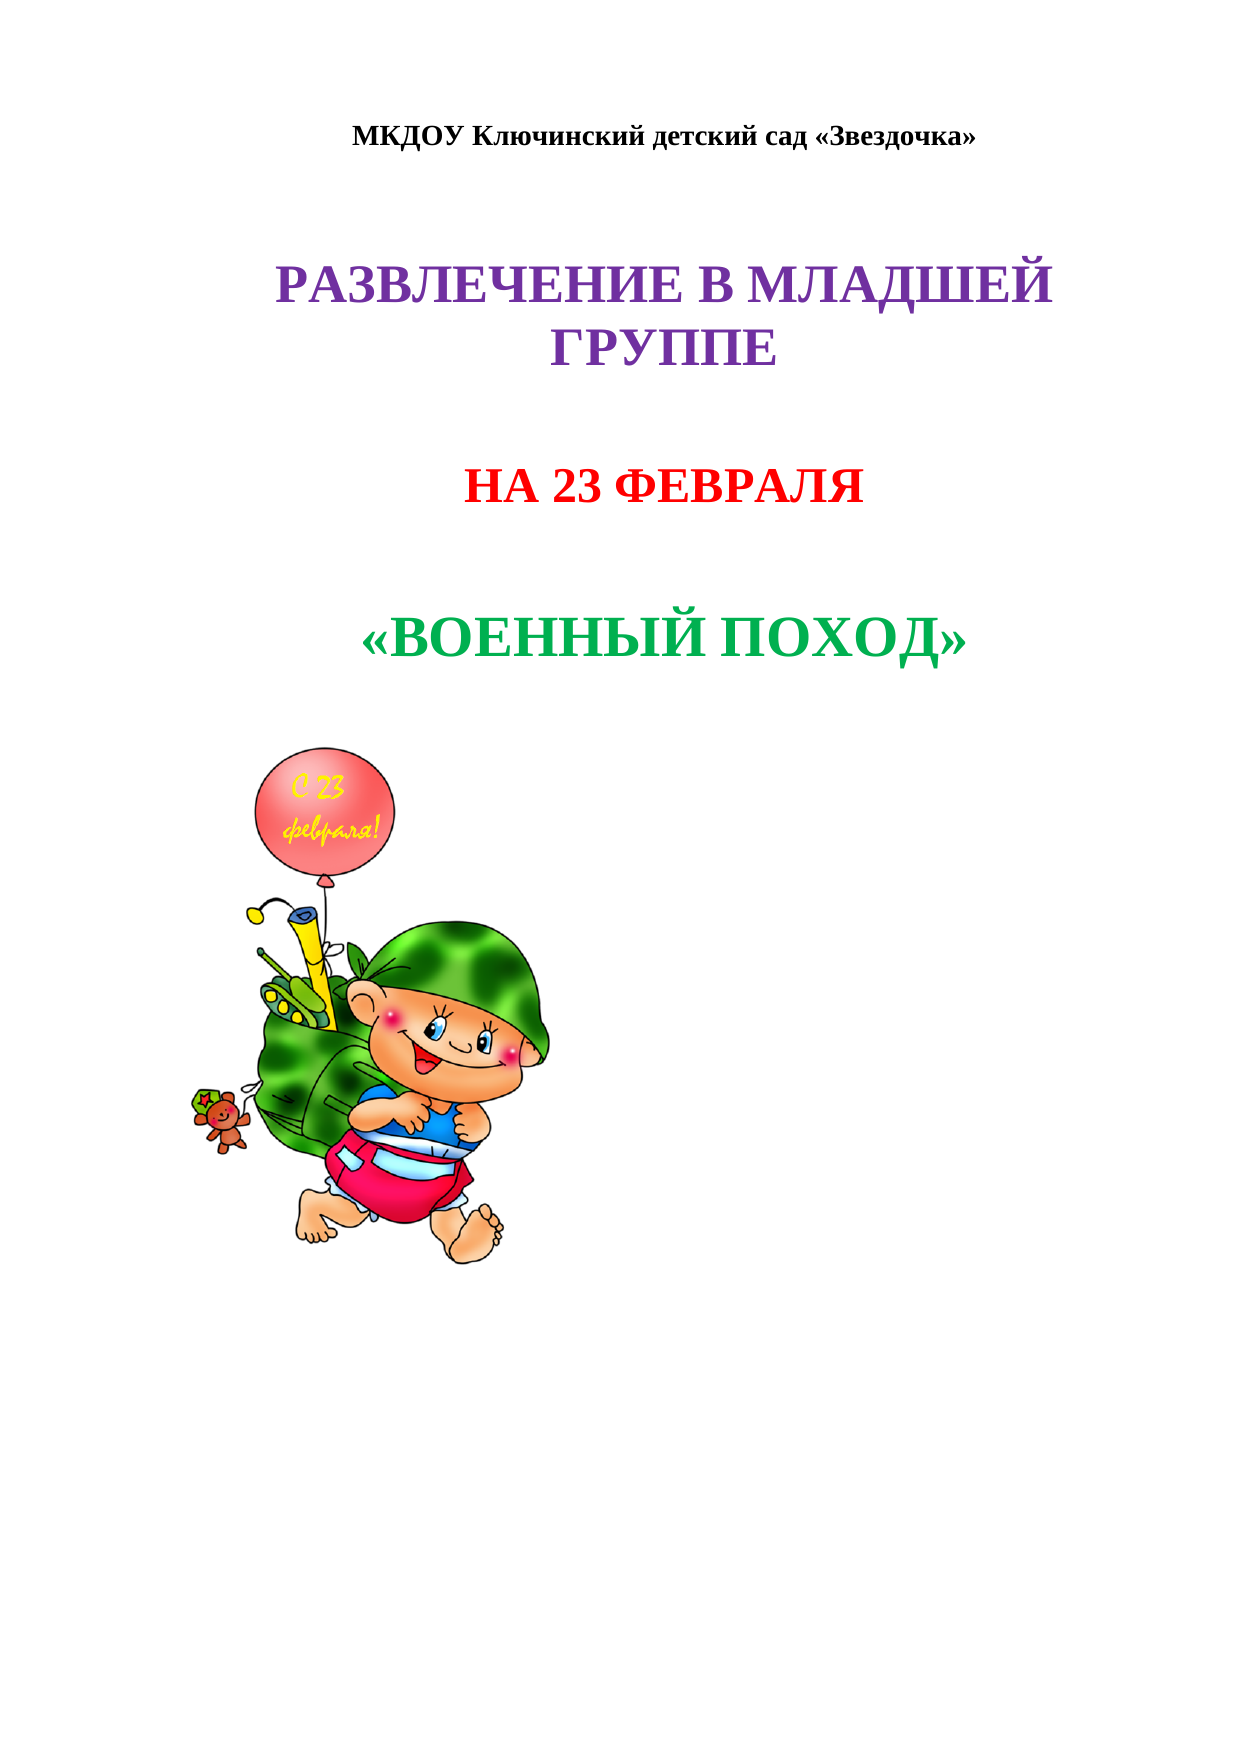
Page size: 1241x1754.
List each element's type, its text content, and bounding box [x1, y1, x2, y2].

text РАЗВЛЕЧЕНИЕ В МЛАДШЕЙ ГРУППЕ [177, 252, 1152, 377]
text «ВОЕННЫЙ ПОХОД» [177, 602, 1152, 669]
text НА 23 ФЕВРАЛЯ [177, 456, 1152, 513]
picture [177, 744, 573, 1267]
text МКДОУ Ключинский детский сад «Звездочка» [177, 118, 1152, 152]
